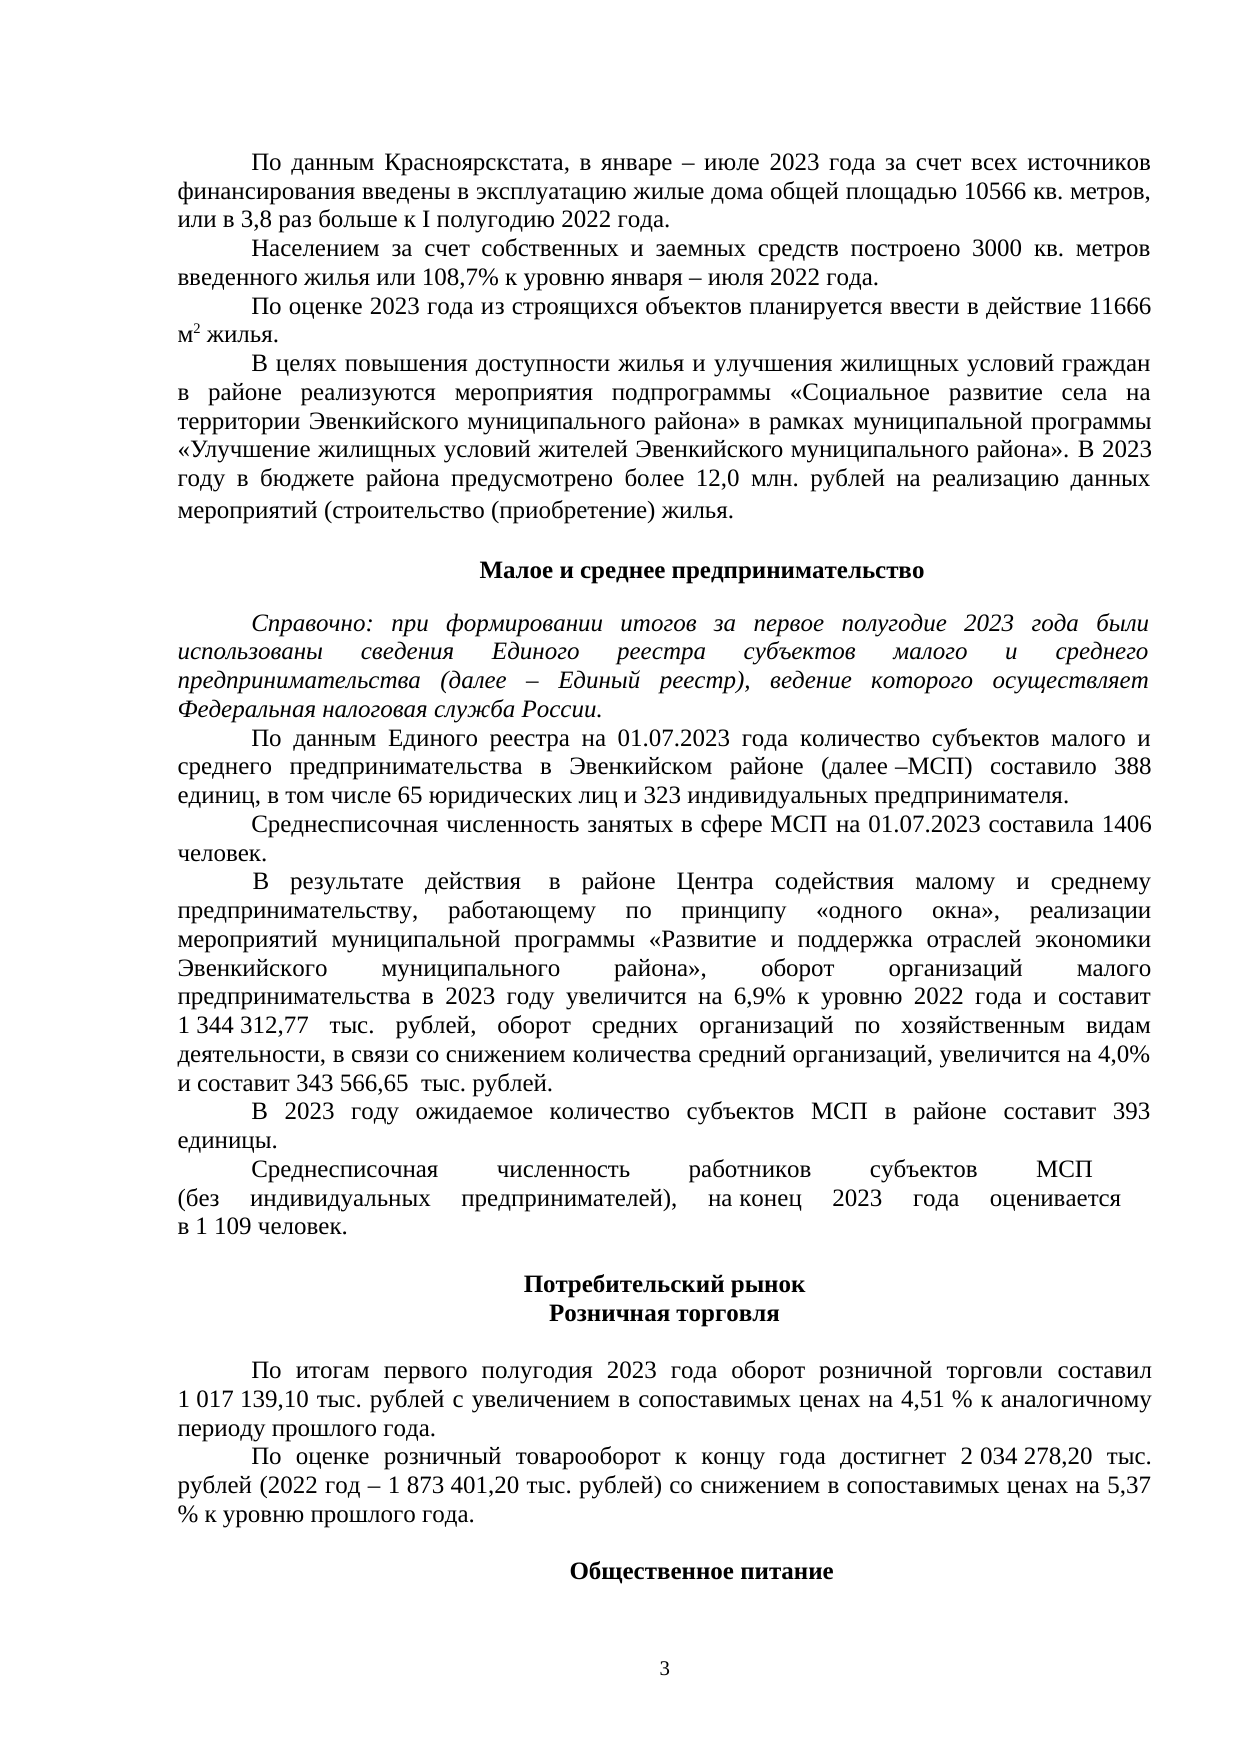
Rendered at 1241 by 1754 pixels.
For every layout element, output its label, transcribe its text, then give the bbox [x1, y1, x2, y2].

text По итогам первого полугодия 2023 года оборот розничной торговли составил 1 017 139,10 тыс. рублей с увеличением в сопоставимых ценах на 4,51 % к аналогичному периоду прошлого года. [177, 1355, 1152, 1441]
text По оценке розничный товарооборот к концу года достигнет 2 034 278,20 тыс. рублей (2022 год – 1 873 401,20 тыс. рублей) со снижением в сопоставимых ценах на 5,37 % к уровню прошлого года. [177, 1441, 1152, 1528]
text Общественное питание [177, 1556, 1152, 1585]
text По оценке 2023 года из строящихся объектов планируется ввести в действие 11666 м2 жилья. [177, 291, 1152, 348]
text Розничная торговля [177, 1298, 1152, 1326]
text Потребительский рынок [177, 1269, 1152, 1298]
text Среднесписочная численность работников субъектов МСП (без индивидуальных предпринимателей), на конец 2023 года оценивается в 1 109 человек. [177, 1154, 1152, 1240]
text В 2023 году ожидаемое количество субъектов МСП в районе составит 393 единицы. [177, 1096, 1152, 1154]
text В целях повышения доступности жилья и улучшения жилищных условий граждан в районе реализуются мероприятия подпрограммы «Социальное развитие села на территории Эвенкийского муниципального района» в рамках муниципальной программы «Улучшение жилищных условий жителей Эвенкийского муниципального района». В 2023 году в бюджете района предусмотрено более 12,0 млн. рублей на реализацию данных мероприятий (строительство (приобретение) жилья. [177, 348, 1152, 526]
text Среднесписочная численность занятых в сфере МСП на 01.07.2023 составила 1406 человек. [177, 809, 1152, 866]
text Справочно: при формировании итогов за первое полугодие 2023 года были использованы сведения Единого реестра субъектов малого и среднего предпринимательства (далее – Единый реестр), ведение которого осуществляет Федеральная налоговая служба России. [177, 608, 1152, 723]
text Малое и среднее предпринимательство [177, 555, 1152, 583]
text В результате действия в районе Центра содействия малому и среднему предпринимательству, работающему по принципу «одного окна», реализации мероприятий муниципальной программы «Развитие и поддержка отраслей экономики Эвенкийского муниципального района», оборот организаций малого предпринимательства в 2023 году увеличится на 6,9% к уровню 2022 года и составит 1 344 312,77 тыс. рублей, оборот средних организаций по хозяйственным видам деятельности, в связи со снижением количества средний организаций, увеличится на 4,0% и составит 343 566,65 тыс. рублей. [177, 866, 1152, 1096]
text Населением за счет собственных и заемных средств построено 3000 кв. метров введенного жилья или 108,7% к уровню января – июля 2022 года. [177, 233, 1152, 291]
text По данным Единого реестра на 01.07.2023 года количество субъектов малого и среднего предпринимательства в Эвенкийском районе (далее –МСП) составило 388 единиц, в том числе 65 юридических лиц и 323 индивидуальных предпринимателя. [177, 723, 1152, 809]
text По данным Красноярскстата, в январе – июле 2023 года за счет всех источников финансирования введены в эксплуатацию жилые дома общей площадью 10566 кв. метров, или в 3,8 раз больше к I полугодию 2022 года. [177, 147, 1152, 233]
